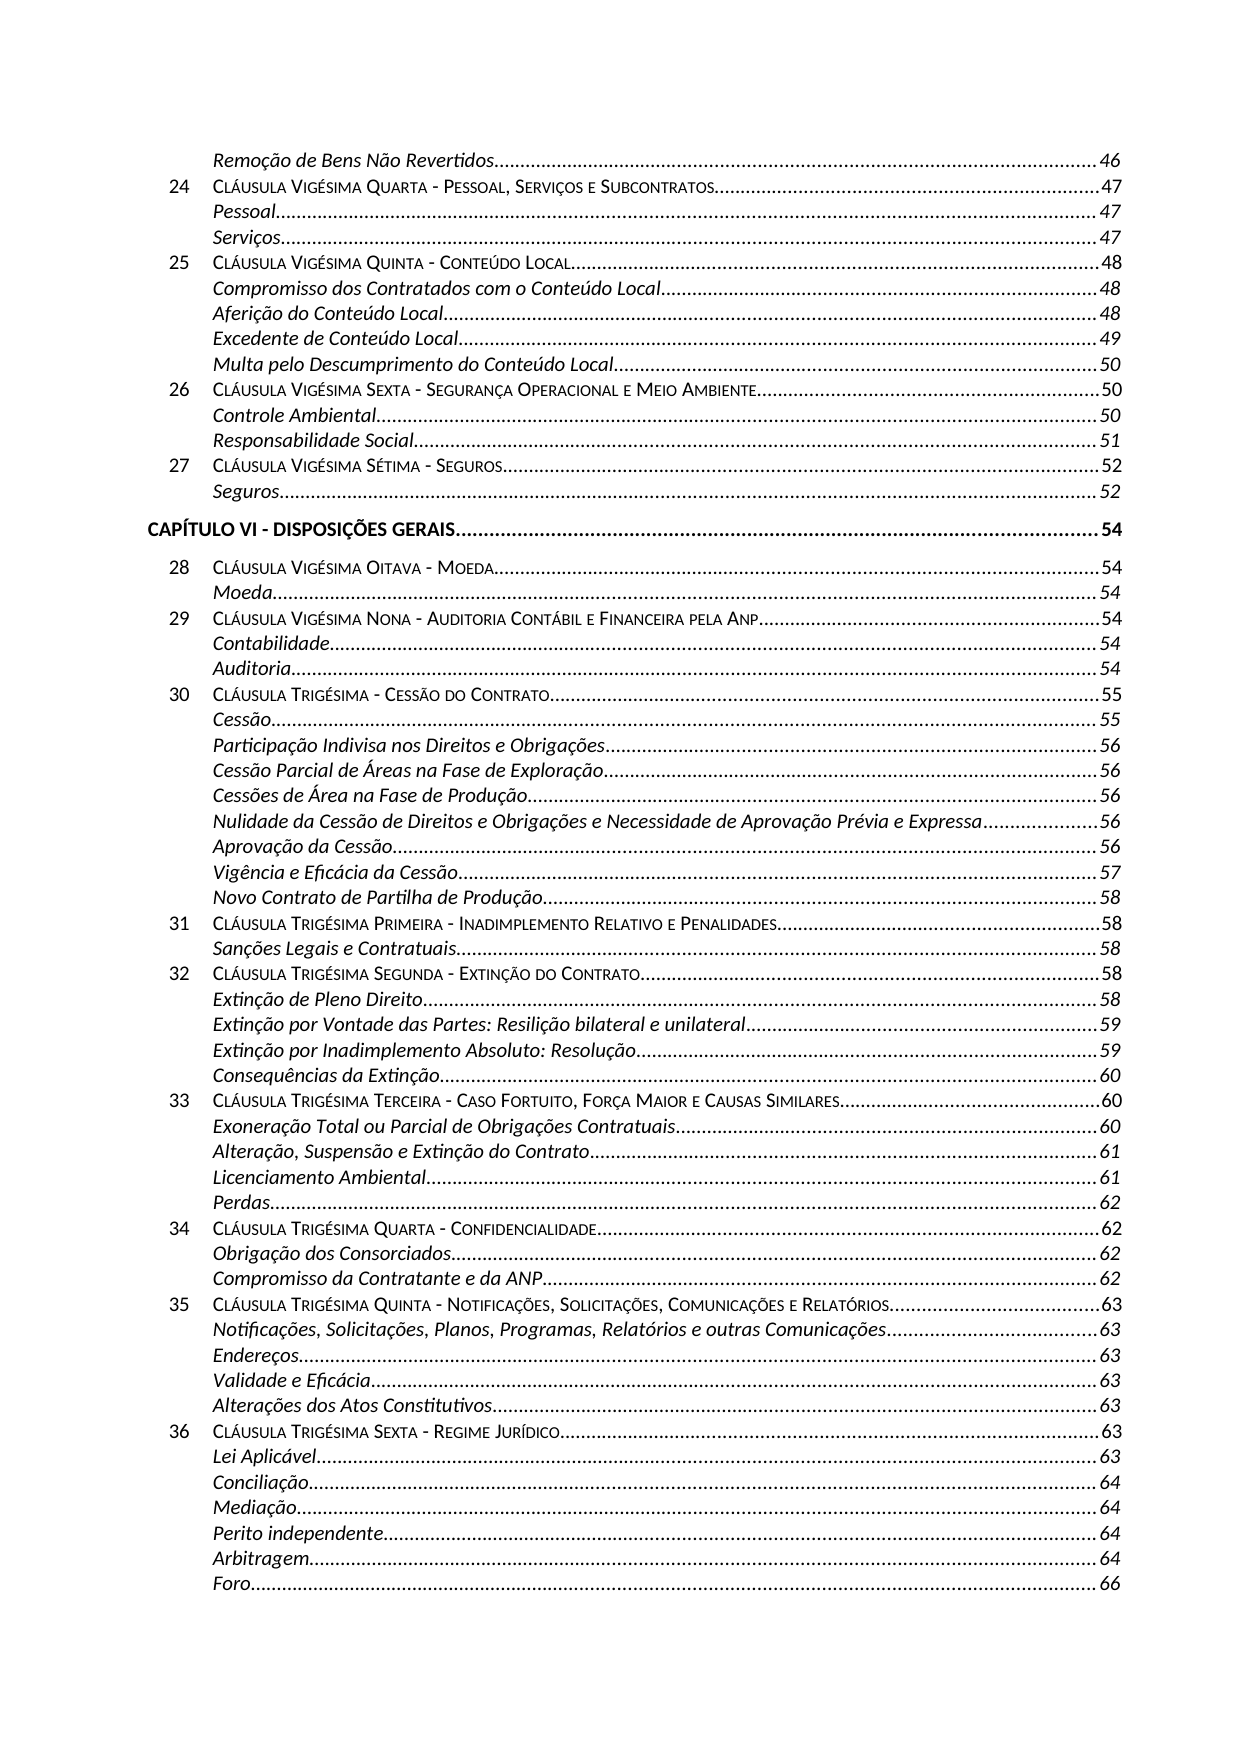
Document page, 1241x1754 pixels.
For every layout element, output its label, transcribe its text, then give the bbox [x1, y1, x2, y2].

text Controle Ambiental 50 [213, 402, 1128, 427]
text Alteração, Suspensão e Extinção do Contrato 61 [213, 1138, 1128, 1164]
text Excedente de Conteúdo Local 49 [213, 326, 1128, 351]
text Cessão 55 [213, 706, 1128, 732]
text 29 Cláusula Vigésima Nona - Auditoria Contábil e Financeira pela Anp 54 [168, 605, 1128, 630]
text Mediação 64 [213, 1494, 1128, 1520]
text Vigência e Eficácia da Cessão 57 [213, 859, 1128, 884]
text Lei Aplicável 63 [213, 1443, 1128, 1469]
text 31 Cláusula Trigésima Primeira - Inadimplemento Relativo e Penalidades 58 [168, 910, 1128, 935]
text 25 Cláusula Vigésima Quinta - Conteúdo Local 48 [168, 249, 1128, 275]
text Cessão Parcial de Áreas na Fase de Exploração 56 [213, 757, 1128, 783]
text Perito independente 64 [213, 1520, 1128, 1545]
text Aprovação da Cessão 56 [213, 833, 1128, 859]
text Auditoria 54 [213, 656, 1128, 681]
text 26 Cláusula Vigésima Sexta - Segurança Operacional e Meio Ambiente 50 [168, 376, 1128, 402]
text Aferição do Conteúdo Local 48 [213, 300, 1128, 326]
text Sanções Legais e Contratuais 58 [213, 935, 1128, 961]
text Contabilidade 54 [213, 630, 1128, 656]
text Compromisso da Contratante e da ANP 62 [213, 1266, 1128, 1291]
text Cessões de Área na Fase de Produção 56 [213, 783, 1128, 808]
text 32 Cláusula Trigésima Segunda - Extinção do Contrato 58 [168, 961, 1128, 986]
text Endereços 63 [213, 1342, 1128, 1367]
text Nulidade da Cessão de Direitos e Obrigações e Necessidade de Aprovação Prévia e Expressa 56 [213, 808, 1128, 833]
text Conciliação 64 [213, 1469, 1128, 1494]
text Foro 66 [213, 1571, 1128, 1596]
text Consequências da Extinção 60 [213, 1062, 1128, 1088]
text 34 Cláusula Trigésima Quarta - Confidencialidade 62 [168, 1215, 1128, 1240]
text Alterações dos Atos Constitutivos 63 [213, 1393, 1128, 1418]
text 27 Cláusula Vigésima Sétima - Seguros 52 [168, 453, 1128, 478]
text Extinção de Pleno Direito 58 [213, 986, 1128, 1011]
text Novo Contrato de Partilha de Produção 58 [213, 884, 1128, 910]
text CAPÍTULO VI - DISPOSIÇÕES GERAIS 54 [148, 516, 1128, 541]
text Moeda 54 [213, 579, 1128, 605]
text 30 Cláusula Trigésima - Cessão do Contrato 55 [168, 681, 1128, 706]
text Perdas 62 [213, 1189, 1128, 1215]
text Extinção por Vontade das Partes: Resilição bilateral e unilateral 59 [213, 1011, 1128, 1037]
text 24 Cláusula Vigésima Quarta - Pessoal, Serviços e Subcontratos 47 [168, 173, 1128, 198]
text 28 Cláusula Vigésima Oitava - Moeda 54 [168, 554, 1128, 579]
text Compromisso dos Contratados com o Conteúdo Local 48 [213, 275, 1128, 300]
text 36 Cláusula Trigésima Sexta - Regime Jurídico 63 [168, 1418, 1128, 1443]
text Pessoal 47 [213, 198, 1128, 224]
text Extinção por Inadimplemento Absoluto: Resolução 59 [213, 1037, 1128, 1062]
text 33 Cláusula Trigésima Terceira - Caso Fortuito, Força Maior e Causas Similares 60 [168, 1088, 1128, 1113]
text Serviços 47 [213, 224, 1128, 249]
text 35 Cláusula Trigésima Quinta - Notificações, Solicitações, Comunicações e Relatórios 63 [168, 1291, 1128, 1316]
text Remoção de Bens Não Revertidos 46 [213, 148, 1128, 173]
text Participação Indivisa nos Direitos e Obrigações 56 [213, 732, 1128, 757]
text Responsabilidade Social 51 [213, 427, 1128, 453]
text Arbitragem 64 [213, 1545, 1128, 1571]
text Obrigação dos Consorciados 62 [213, 1240, 1128, 1266]
text Multa pelo Descumprimento do Conteúdo Local 50 [213, 351, 1128, 376]
text Seguros 52 [213, 478, 1128, 503]
text Notificações, Solicitações, Planos, Programas, Relatórios e outras Comunicações 63 [213, 1316, 1128, 1342]
text Licenciamento Ambiental 61 [213, 1164, 1128, 1189]
text Exoneração Total ou Parcial de Obrigações Contratuais 60 [213, 1113, 1128, 1138]
text Validade e Eficácia 63 [213, 1367, 1128, 1393]
